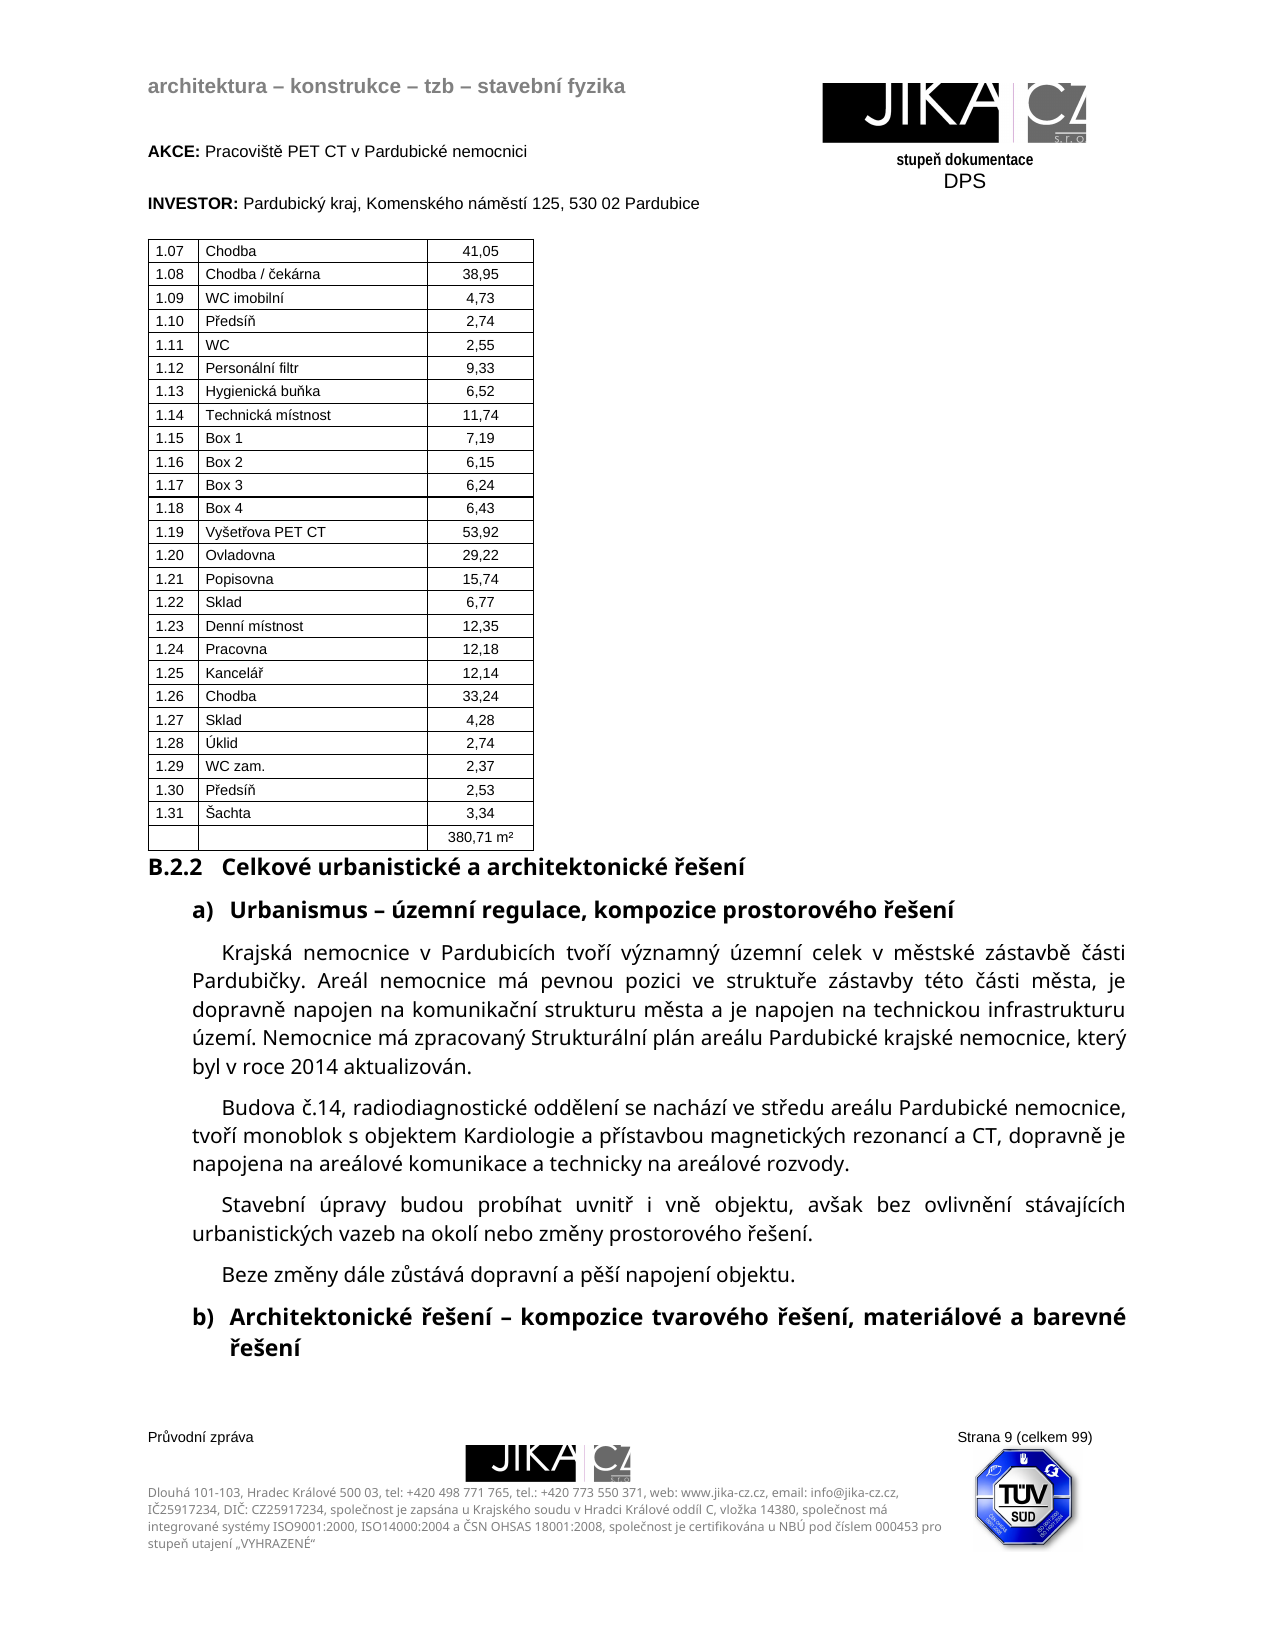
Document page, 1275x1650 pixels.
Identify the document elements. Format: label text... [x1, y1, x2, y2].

table_cell 1.11 [149, 333, 198, 356]
table_cell 12,18 [428, 638, 533, 660]
table_cell 33,24 [428, 685, 533, 707]
table_cell Sklad [199, 708, 427, 731]
table_cell 4,73 [428, 286, 533, 309]
text Budova č.14, radiodiagnostické oddělení se nachází ve středu areálu Pardubické nemocnice, tvoří monoblok s objektem Kardiologie a přístavbou magnetických rezonancí a CT, dopravně je napojena na areálové komunikace a technicky na areálové rozvody. [192, 1093, 1127, 1178]
table_cell Box 3 [199, 474, 427, 496]
table_cell 1.26 [149, 685, 198, 707]
table_cell Popisovna [199, 568, 427, 590]
table_cell Ovladovna [199, 544, 427, 567]
table_cell Personální filtr [199, 357, 427, 379]
table_cell Pracovna [199, 638, 427, 660]
table_cell 1.19 [149, 521, 198, 543]
table_cell Hygienická buňka [199, 380, 427, 403]
picture [972, 1445, 1083, 1552]
table_cell 7,19 [428, 427, 533, 449]
table_cell Šachta [199, 802, 427, 824]
table_cell 6,43 [428, 498, 533, 520]
table_cell Kancelář [199, 661, 427, 684]
table_cell WC zam. [199, 755, 427, 778]
table_cell Box 1 [199, 427, 427, 449]
table_cell 2,55 [428, 333, 533, 356]
table_cell Vyšetřova PET CT [199, 521, 427, 543]
table_cell Chodba [199, 240, 427, 262]
table_cell 1.23 [149, 615, 198, 637]
table_cell 11,74 [428, 404, 533, 426]
table_cell Předsíň [199, 310, 427, 332]
table_cell 380,71 m² [428, 826, 533, 849]
table_cell WC imobilní [199, 286, 427, 309]
table_cell 6,77 [428, 591, 533, 613]
text Stavební úpravy budou probíhat uvnitř i vně objektu, avšak bez ovlivnění stávajících urbanistických vazeb na okolí nebo změny prostorového řešení. [192, 1191, 1127, 1247]
table_cell 1.15 [149, 427, 198, 449]
table_cell Úklid [199, 732, 427, 754]
table_cell [149, 826, 198, 849]
table_cell 53,92 [428, 521, 533, 543]
table_cell Technická místnost [199, 404, 427, 426]
table_cell 6,15 [428, 451, 533, 473]
table_cell 2,53 [428, 779, 533, 801]
table_cell 12,35 [428, 615, 533, 637]
table_cell 1.18 [149, 498, 198, 520]
table_cell 1.27 [149, 708, 198, 731]
table_cell 1.30 [149, 779, 198, 801]
table_cell 1.29 [149, 755, 198, 778]
table_cell 6,24 [428, 474, 533, 496]
text Beze změny dále zůstává dopravní a pěší napojení objektu. [192, 1260, 1127, 1288]
table_cell 41,05 [428, 240, 533, 262]
table_cell 1.07 [149, 240, 198, 262]
table_cell 1.13 [149, 380, 198, 403]
table_cell 2,37 [428, 755, 533, 778]
table_cell 2,74 [428, 310, 533, 332]
table_cell 1.28 [149, 732, 198, 754]
table_cell 1.24 [149, 638, 198, 660]
table_cell Denní místnost [199, 615, 427, 637]
table_cell Box 2 [199, 451, 427, 473]
table_cell Předsíň [199, 779, 427, 801]
table_cell 1.17 [149, 474, 198, 496]
table_cell 4,28 [428, 708, 533, 731]
table_cell 1.20 [149, 544, 198, 567]
table_cell 1.12 [149, 357, 198, 379]
table_cell 1.21 [149, 568, 198, 590]
table_cell [199, 826, 427, 849]
table_cell 1.09 [149, 286, 198, 309]
table_cell Chodba / čekárna [199, 263, 427, 285]
table_cell 1.22 [149, 591, 198, 613]
table_cell 2,74 [428, 732, 533, 754]
list Urbanismus – územní regulace, kompozice prostorového řešení [192, 894, 1127, 926]
table_cell Chodba [199, 685, 427, 707]
picture [822, 83, 1087, 143]
table_cell 1.08 [149, 263, 198, 285]
table_cell 12,14 [428, 661, 533, 684]
table_cell Sklad [199, 591, 427, 613]
table_cell 29,22 [428, 544, 533, 567]
table_cell 15,74 [428, 568, 533, 590]
table_cell 3,34 [428, 802, 533, 824]
table_cell Box 4 [199, 498, 427, 520]
picture [465, 1445, 631, 1482]
table_cell 1.31 [149, 802, 198, 824]
list Celkové urbanistické a architektonické řešení [148, 851, 1127, 882]
table_cell 38,95 [428, 263, 533, 285]
table_cell 9,33 [428, 357, 533, 379]
table_cell 1.25 [149, 661, 198, 684]
table_cell 1.10 [149, 310, 198, 332]
list Architektonické řešení – kompozice tvarového řešení, materiálové a barevné řešení [192, 1301, 1127, 1363]
text Krajská nemocnice v Pardubicích tvoří významný územní celek v městské zástavbě části Pardubičky. Areál nemocnice má pevnou pozici ve struktuře zástavby této části města, je dopravně napojen na komunikační strukturu města a je napojen na technickou infrastrukturu území. Nemocnice má zpracovaný Strukturální plán areálu Pardubické krajské nemocnice, který byl v roce 2014 aktualizován. [192, 938, 1127, 1080]
table_cell 1.16 [149, 451, 198, 473]
table_cell WC [199, 333, 427, 356]
table_cell 1.14 [149, 404, 198, 426]
table_cell 6,52 [428, 380, 533, 403]
